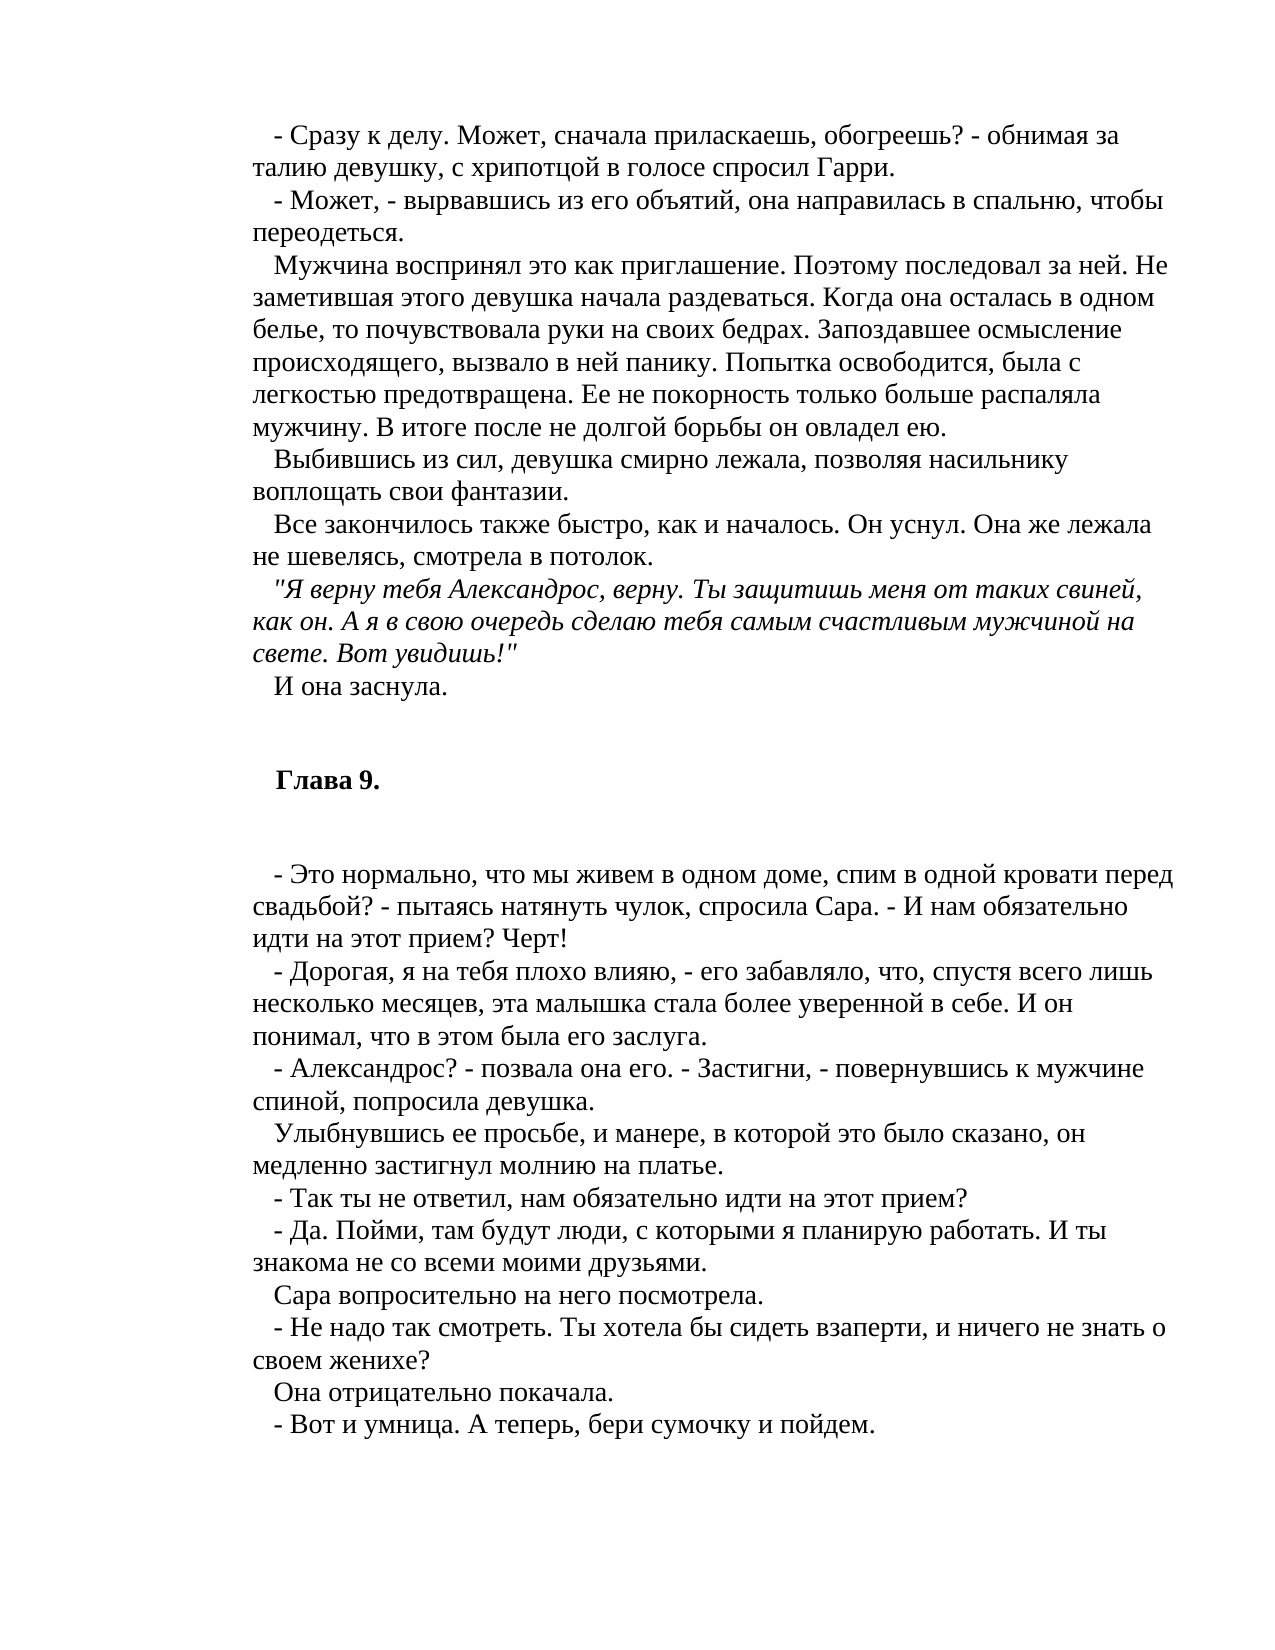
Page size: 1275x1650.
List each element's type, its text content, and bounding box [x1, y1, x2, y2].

text Она отрицательно покачала. [252, 1375, 1186, 1407]
text - Не надо так смотреть. Ты хотела бы сидеть взаперти, и ничего не знать о своем женихе? [252, 1310, 1186, 1375]
text Сара вопросительно на него посмотрела. [252, 1278, 1186, 1310]
text - Дорогая, я на тебя плохо влияю, - его забавляло, что, спустя всего лишь несколько месяцев, эта малышка стала более уверенной в себе. И он понимал, что в этом была его заслуга. [252, 954, 1186, 1051]
text И она заснула. [252, 669, 1186, 701]
text Все закончилось также быстро, как и началось. Он уснул. Она же лежала не шевелясь, смотрела в потолок. [252, 507, 1186, 572]
text - Александрос? - позвала она его. - Застигни, - повернувшись к мужчине спиной, попросила девушка. [252, 1051, 1186, 1116]
text Выбившись из сил, девушка смирно лежала, позволяя насильнику воплощать свои фантазии. [252, 442, 1186, 507]
text - Это нормально, что мы живем в одном доме, спим в одной кровати перед свадьбой? - пытаясь натянуть чулок, спросила Сара. - И нам обязательно идти на этот прием? Черт! [252, 857, 1186, 954]
text - Так ты не ответил, нам обязательно идти на этот прием? [252, 1181, 1186, 1213]
subtitle Глава 9. [177, 763, 1186, 795]
text - Может, - вырвавшись из его объятий, она направилась в спальню, чтобы переодеться. [252, 183, 1186, 248]
text - Сразу к делу. Может, сначала приласкаешь, обогреешь? - обнимая за талию девушку, с хрипотцой в голосе спросил Гарри. [252, 118, 1186, 183]
text Мужчина воспринял это как приглашение. Поэтому последовал за ней. Не заметившая этого девушка начала раздеваться. Когда она осталась в одном белье, то почувствовала руки на своих бедрах. Запоздавшее осмысление происходящего, вызвало в ней панику. Попытка освободится, была с легкостью предотвращена. Ее не покорность только больше распаляла мужчину. В итоге после не долгой борьбы он овладел ею. [252, 248, 1186, 442]
text - Да. Пойми, там будут люди, с которыми я планирую работать. И ты знакома не со всеми моими друзьями. [252, 1213, 1186, 1278]
text - Вот и умница. А теперь, бери сумочку и пойдем. [252, 1407, 1186, 1440]
text Улыбнувшись ее просьбе, и манере, в которой это было сказано, он медленно застигнул молнию на платье. [252, 1116, 1186, 1181]
text "Я верну тебя Александрос, верну. Ты защитишь меня от таких свиней, как он. А я в свою очередь сделаю тебя самым счастливым мужчиной на свете. Вот увидишь!" [252, 572, 1186, 669]
